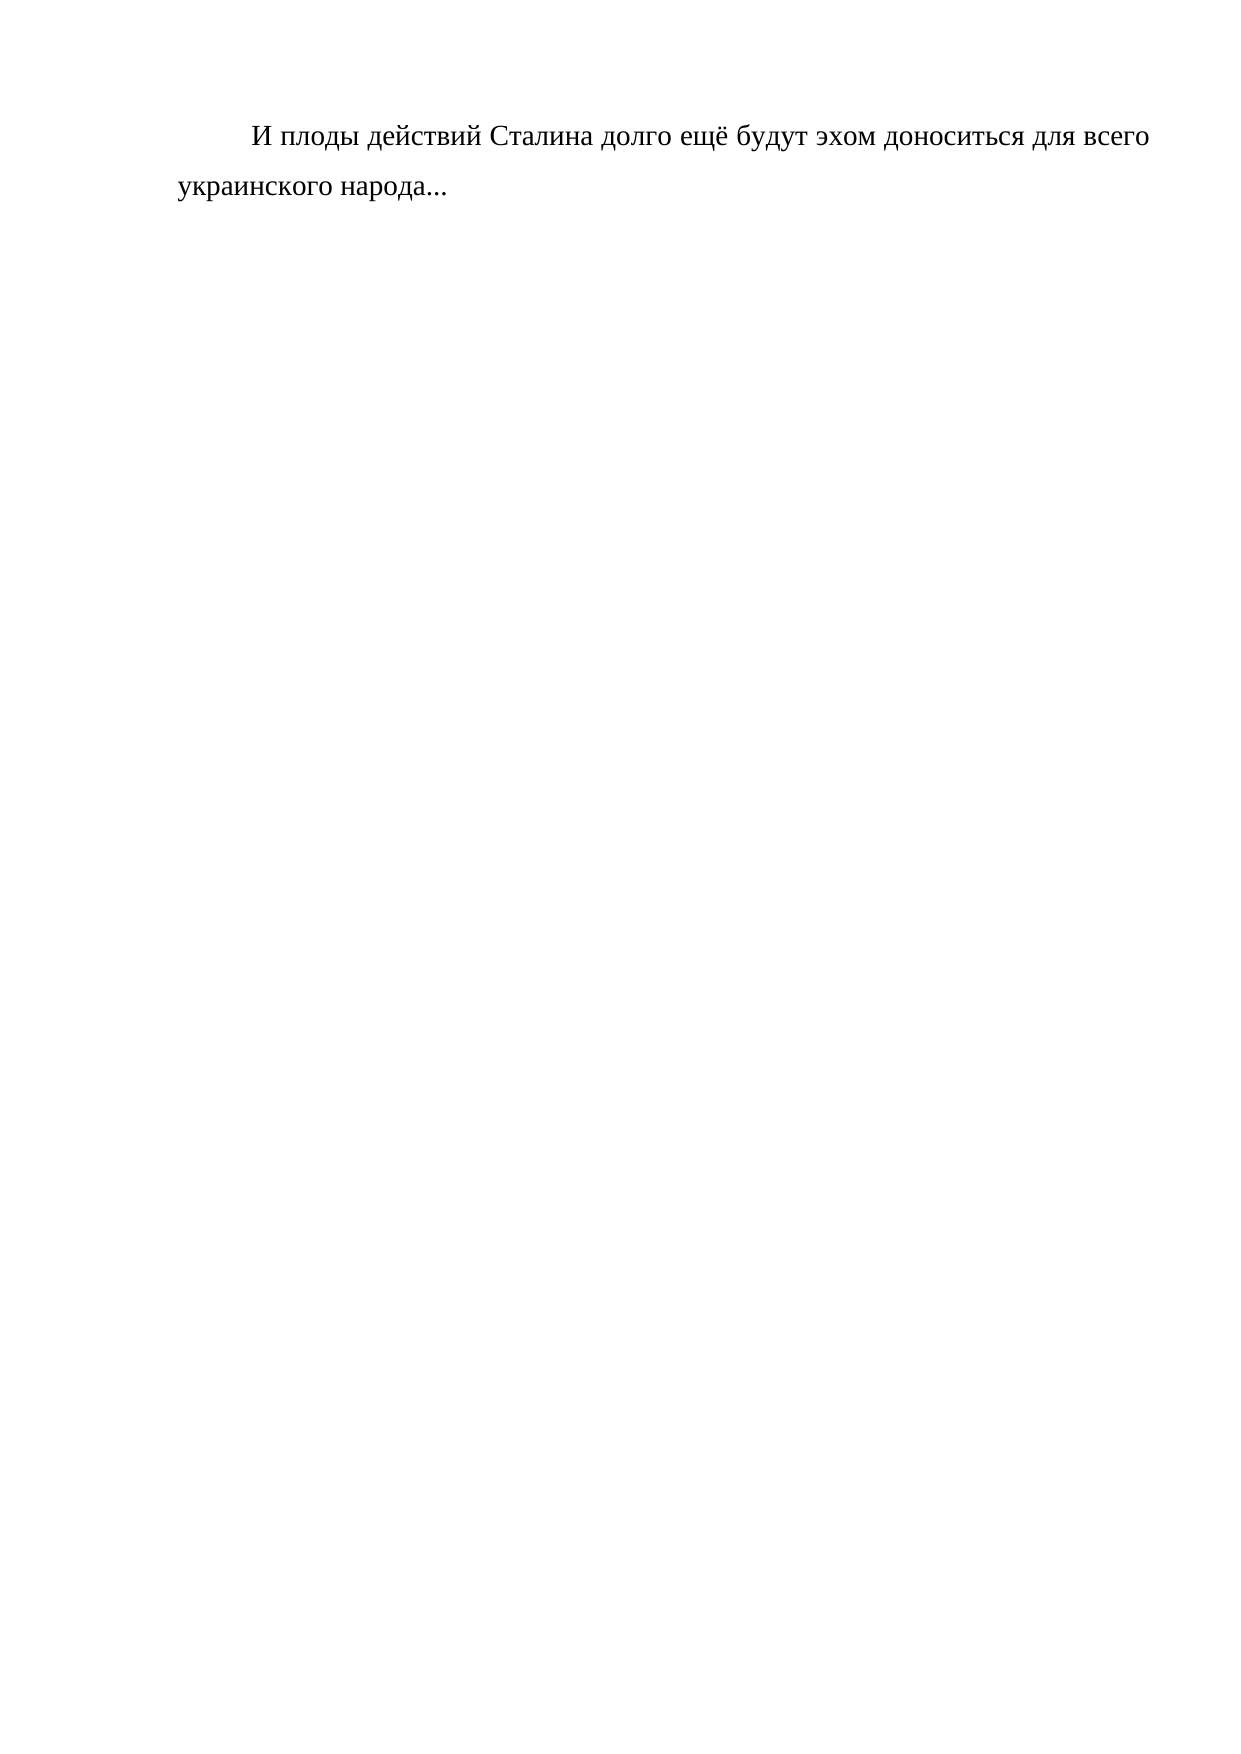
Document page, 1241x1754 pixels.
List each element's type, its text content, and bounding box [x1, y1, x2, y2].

text И плоды действий Сталина долго ещё будут эхом доноситься для всего украинского народа... [177, 118, 1152, 202]
